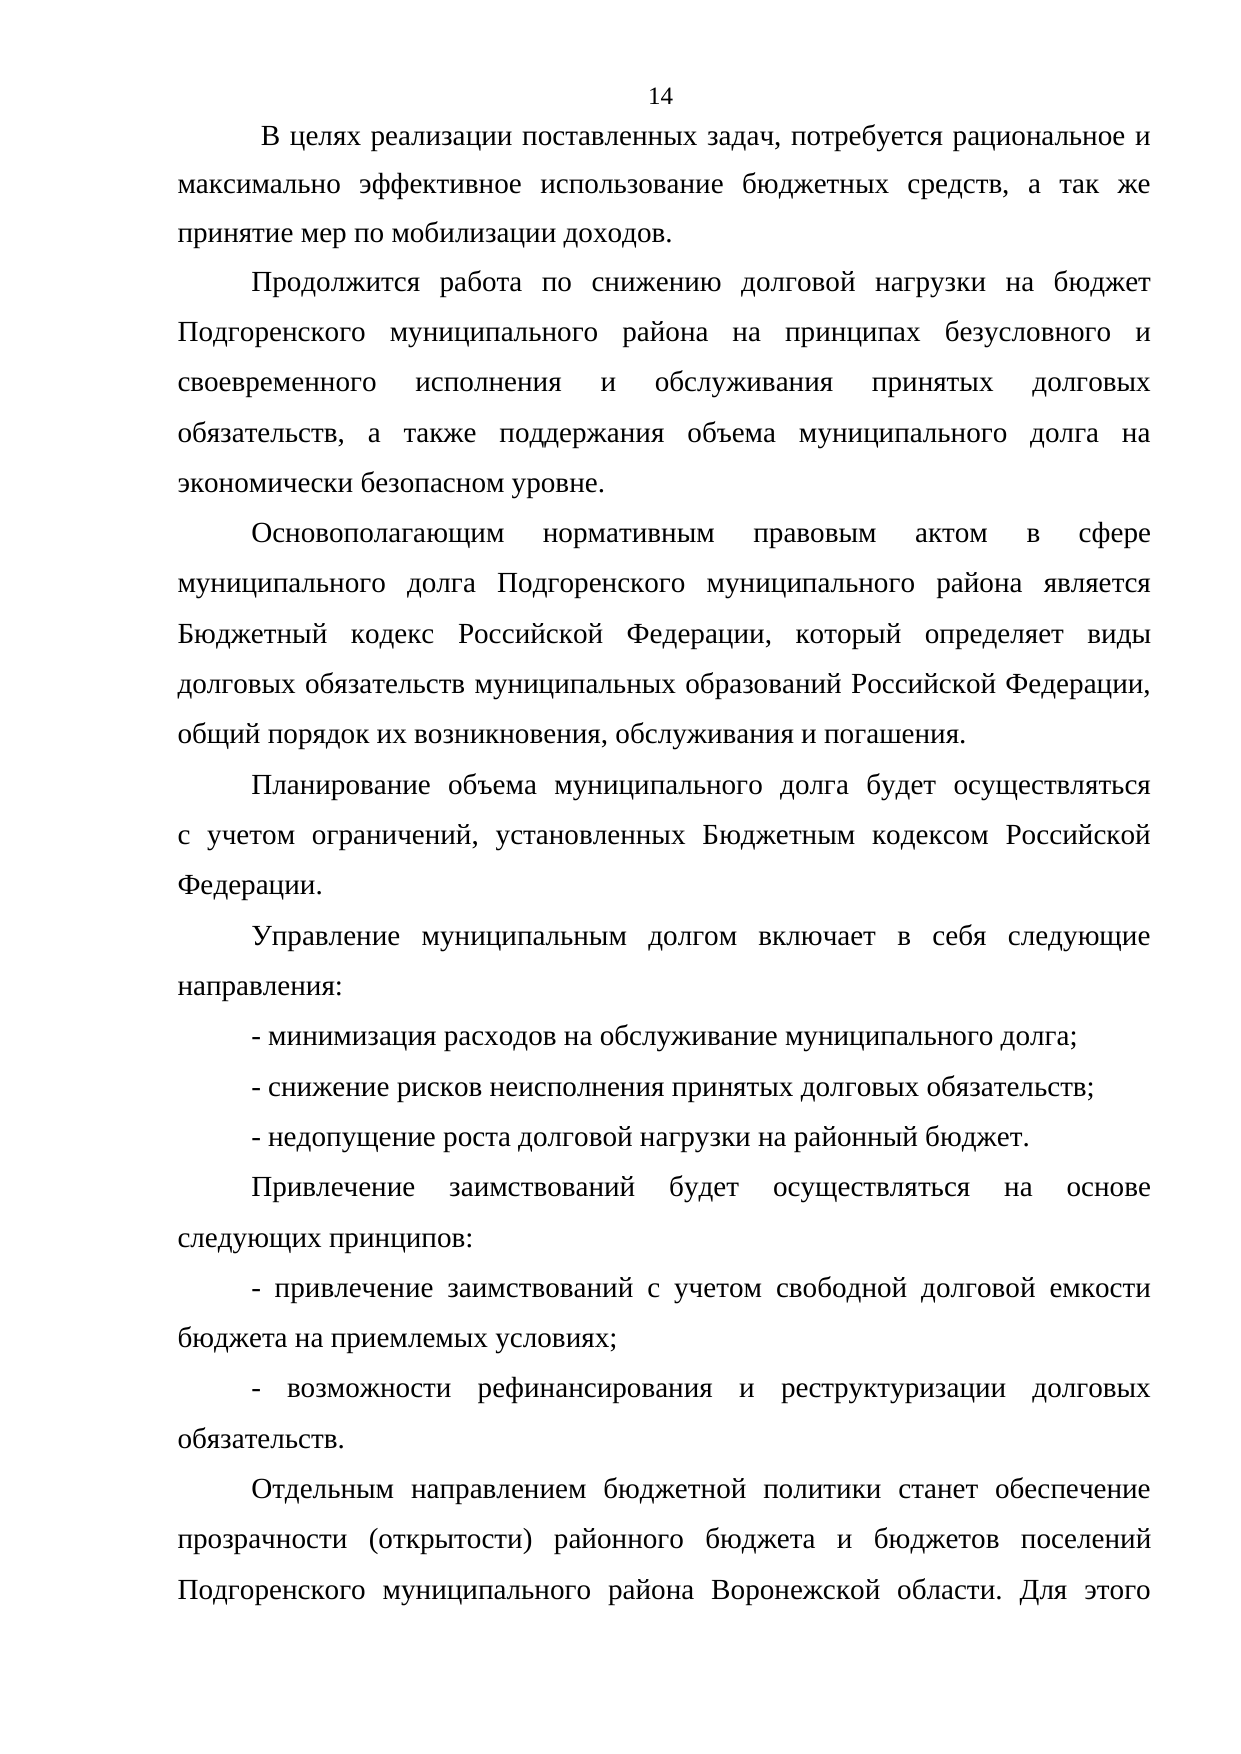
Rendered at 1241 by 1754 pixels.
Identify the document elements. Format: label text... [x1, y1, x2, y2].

text В целях реализации поставленных задач, потребуется рациональное и максимально эффективное использование бюджетных средств, а так же принятие мер по мобилизации доходов. [177, 118, 1152, 249]
text Управление муниципальным долгом включает в себя следующие направления: [177, 918, 1152, 1002]
text - минимизация расходов на обслуживание муниципального долга; [177, 1018, 1152, 1052]
text - привлечение заимствований с учетом свободной долговой емкости бюджета на приемлемых условиях; [177, 1270, 1152, 1354]
text Продолжится работа по снижению долговой нагрузки на бюджет Подгоренского муниципального района на принципах безусловного и своевременного исполнения и обслуживания принятых долговых обязательств, а также поддержания объема муниципального долга на экономически безопасном уровне. [177, 264, 1152, 498]
text - снижение рисков неисполнения принятых долговых обязательств; [177, 1069, 1152, 1102]
text Привлечение заимствований будет осуществляться на основе следующих принципов: [177, 1169, 1152, 1253]
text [177, 1471, 1152, 1605]
text Планирование объема муниципального долга будет осуществляться с учетом ограничений, установленных Бюджетным кодексом Российской Федерации. [177, 767, 1152, 901]
text - недопущение роста долговой нагрузки на районный бюджет. [177, 1119, 1152, 1153]
text - возможности рефинансирования и реструктуризации долговых обязательств. [177, 1371, 1152, 1454]
text Основополагающим нормативным правовым актом в сфере муниципального долга Подгоренского муниципального района является Бюджетный кодекс Российской Федерации, который определяет виды долговых обязательств муниципальных образований Российской Федерации, общий порядок их возникновения, обслуживания и погашения. [177, 515, 1152, 750]
